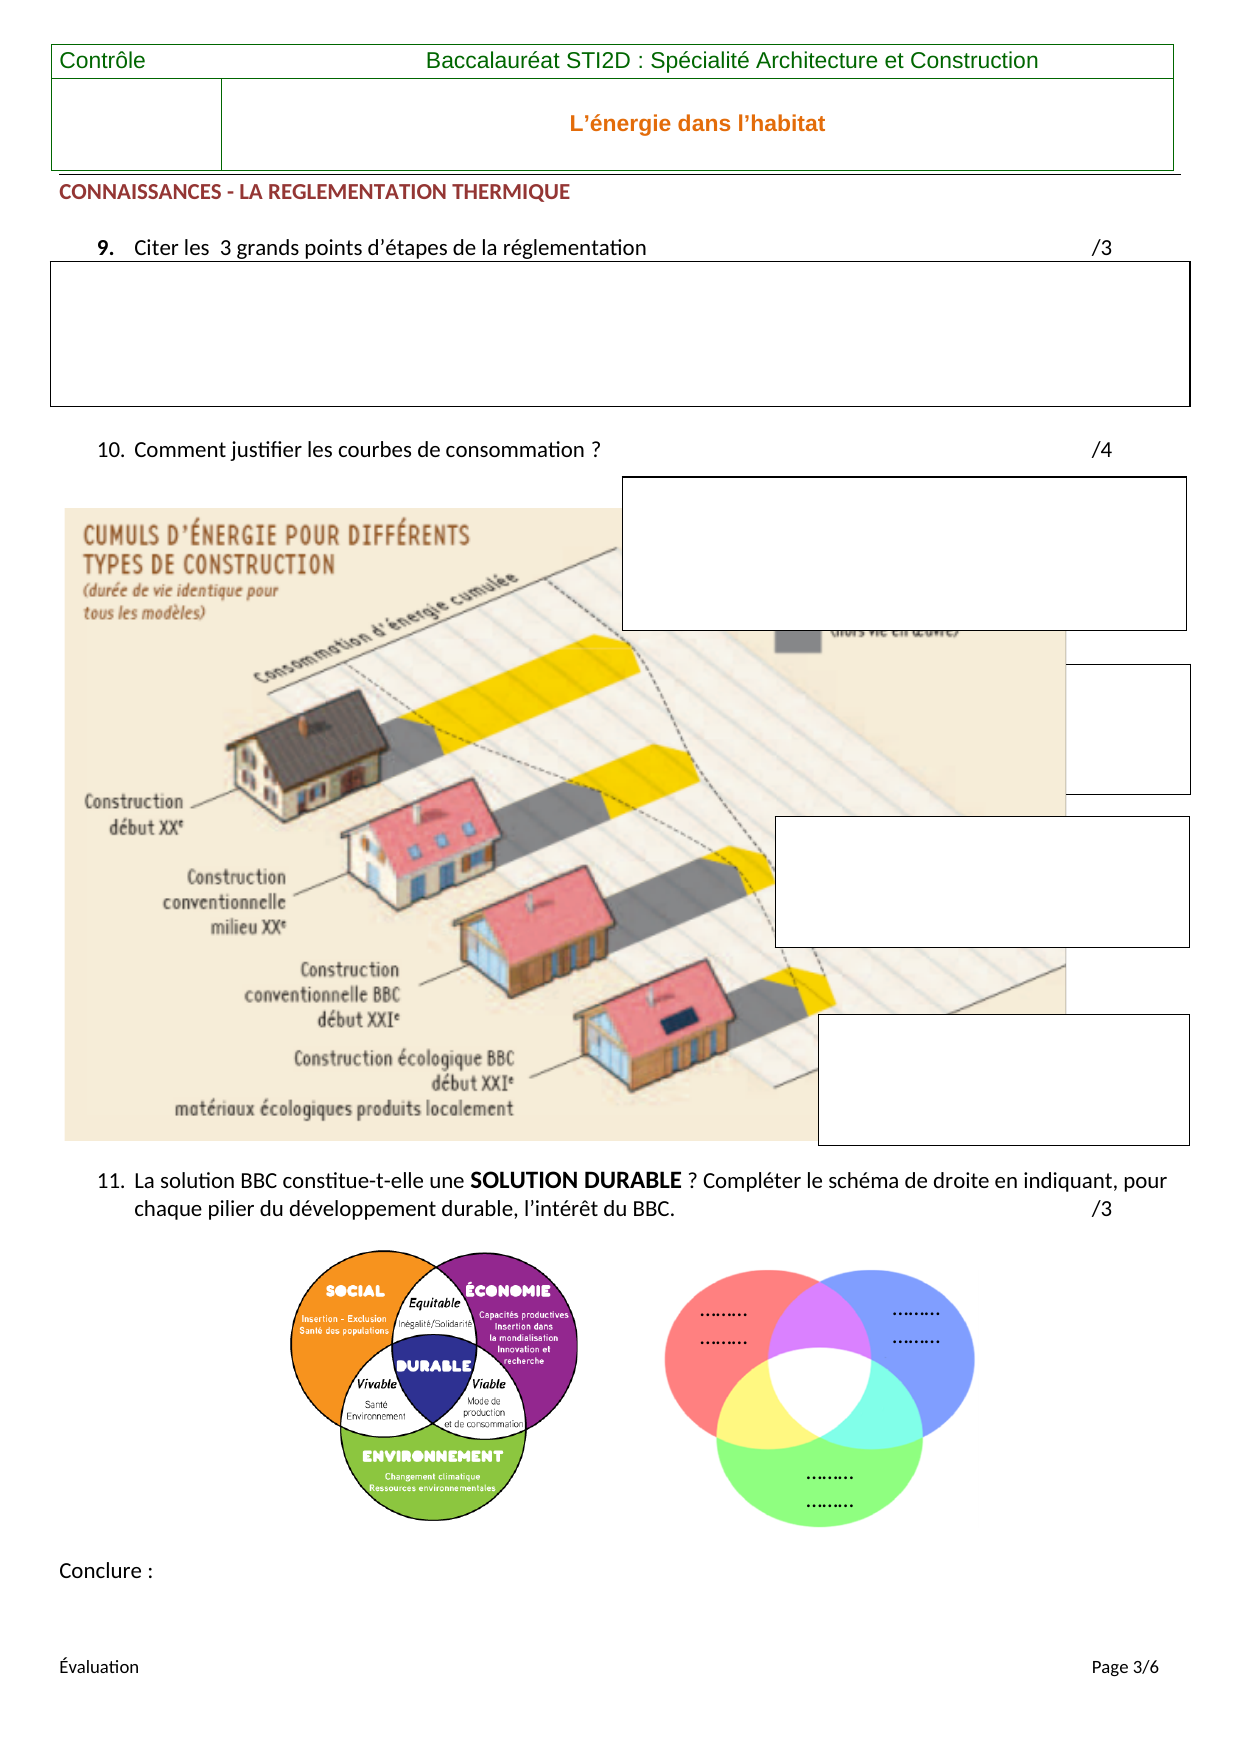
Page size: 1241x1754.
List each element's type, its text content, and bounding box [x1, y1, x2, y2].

text CONNAISSANCES - LA REGLEMENTATION THERMIQUE [59, 175, 1181, 205]
text Comment justifier les courbes de consommation ? /4 [97, 435, 1181, 463]
text La solution BBC constitue-t-elle une SOLUTION DURABLE ? Compléter le schéma de droite en indiquant, pour chaque pilier du développement durable, l’intérêt du BBC. /3 [97, 1164, 1181, 1222]
table_header [233, 1250, 634, 1528]
text Citer les 3 grands points d’étapes de la réglementation /3 [97, 233, 1181, 261]
picture [64, 508, 1067, 1141]
picture [290, 1250, 578, 1521]
picture [661, 1268, 979, 1528]
text Conclure : [59, 1556, 1181, 1584]
table_header [635, 1250, 1007, 1528]
